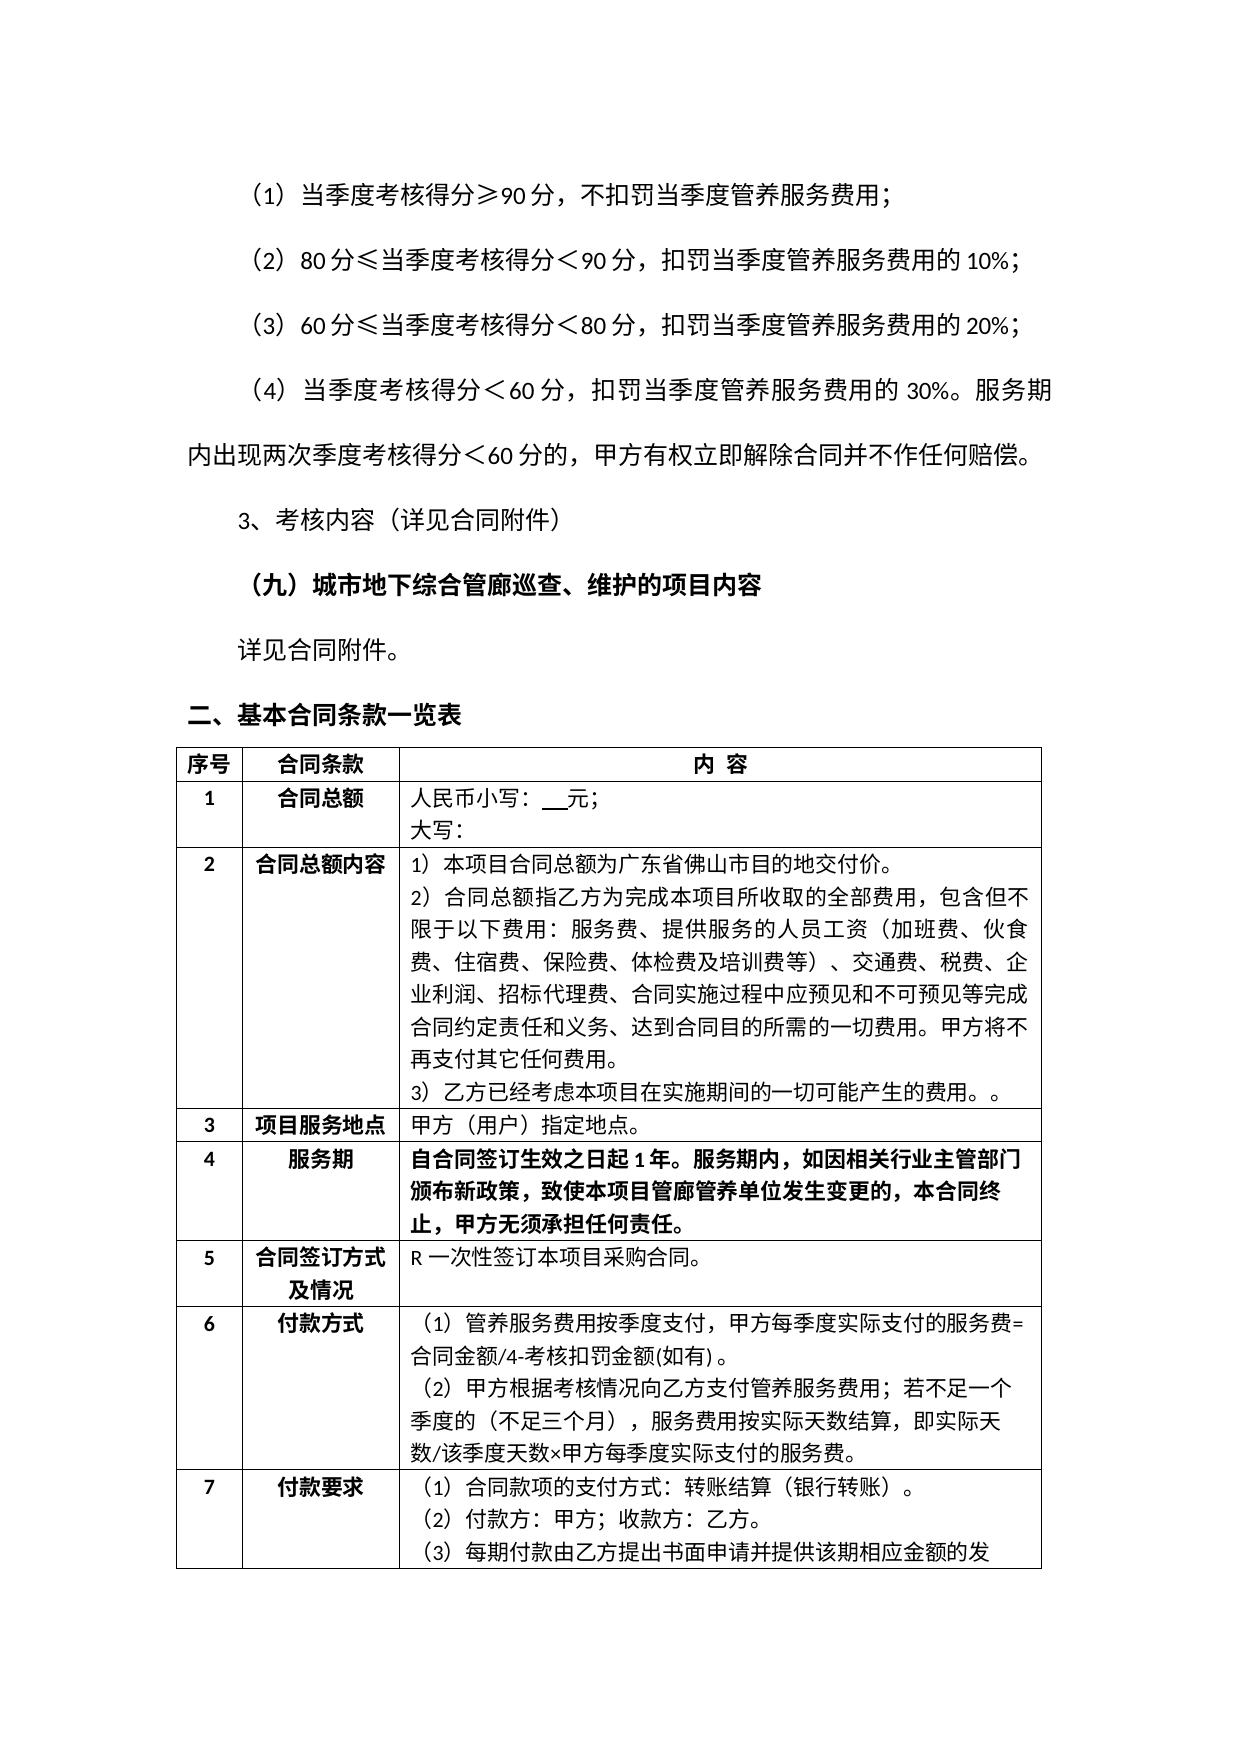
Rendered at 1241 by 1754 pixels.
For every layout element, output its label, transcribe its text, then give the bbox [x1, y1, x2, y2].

text （1）当季度考核得分≥90分，不扣罚当季度管养服务费用； [187, 162, 1053, 227]
table_header 序号 [177, 748, 242, 781]
table_cell 1 [177, 782, 242, 847]
table_cell 甲方（用户）指定地点。 [400, 1109, 1041, 1141]
table_cell 2 [177, 848, 242, 1108]
text （3）60分≤当季度考核得分＜80分，扣罚当季度管养服务费用的20%； [187, 292, 1053, 357]
table_cell 7 [177, 1470, 242, 1568]
table_header 合同条款 [243, 748, 399, 781]
table_cell 4 [177, 1142, 242, 1240]
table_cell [400, 1470, 1041, 1568]
table_cell 人民币小写： 元； 大写： [400, 782, 1041, 847]
table_cell 付款方式 [243, 1307, 399, 1469]
table_cell 合同签订方式及情况 [243, 1241, 399, 1306]
table_cell 自合同签订生效之日起1年。服务期内，如因相关行业主管部门颁布新政策，致使本项目管廊管养单位发生变更的，本合同终止，甲方无须承担任何责任。 [400, 1142, 1041, 1240]
table_cell （1）管养服务费用按季度支付，甲方每季度实际支付的服务费=合同金额/4-考核扣罚金额(如有) 。 （2）甲方根据考核情况向乙方支付管养服务费用；若不足一个季度的（不足三个月），服务费用按实际天数结算，即实际天数/该季度天数×甲方每季度实际支付的服务费。 [400, 1307, 1041, 1469]
table_cell 5 [177, 1241, 242, 1306]
table_cell 3 [177, 1109, 242, 1141]
text 3、考核内容（详见合同附件） [187, 487, 1053, 552]
text （九）城市地下综合管廊巡查、维护的项目内容 [187, 552, 1053, 617]
table_cell 服务期 [243, 1142, 399, 1240]
table_cell 6 [177, 1307, 242, 1469]
table_cell 项目服务地点 [243, 1109, 399, 1141]
table_cell 付款要求 [243, 1470, 399, 1568]
text （4）当季度考核得分＜60分，扣罚当季度管养服务费用的30%。服务期内出现两次季度考核得分＜60分的，甲方有权立即解除合同并不作任何赔偿。 [187, 357, 1053, 487]
text 详见合同附件。 [187, 617, 1053, 682]
table_header 内 容 [400, 748, 1041, 781]
text 二、基本合同条款一览表 [187, 682, 1053, 747]
text （2）80分≤当季度考核得分＜90分，扣罚当季度管养服务费用的10%； [187, 227, 1053, 292]
table_cell 1）本项目合同总额为广东省佛山市目的地交付价。 2）合同总额指乙方为完成本项目所收取的全部费用，包含但不限于以下费用：服务费、提供服务的人员工资（加班费、伙食费、住宿费、保险费、体检费及培训费等）、交通费、税费、企业利润、招标代理费、合同实施过程中应预见和不可预见等完成合同约定责任和义务、达到合同目的所需的一切费用。甲方将不再支付其它任何费用。 3）乙方已经考虑本项目在实施期间的一切可能产生的费用。。 [400, 848, 1041, 1108]
table_cell 合同总额 [243, 782, 399, 847]
table_cell 合同总额内容 [243, 848, 399, 1108]
table_cell R 一次性签订本项目采购合同。 [400, 1241, 1041, 1306]
